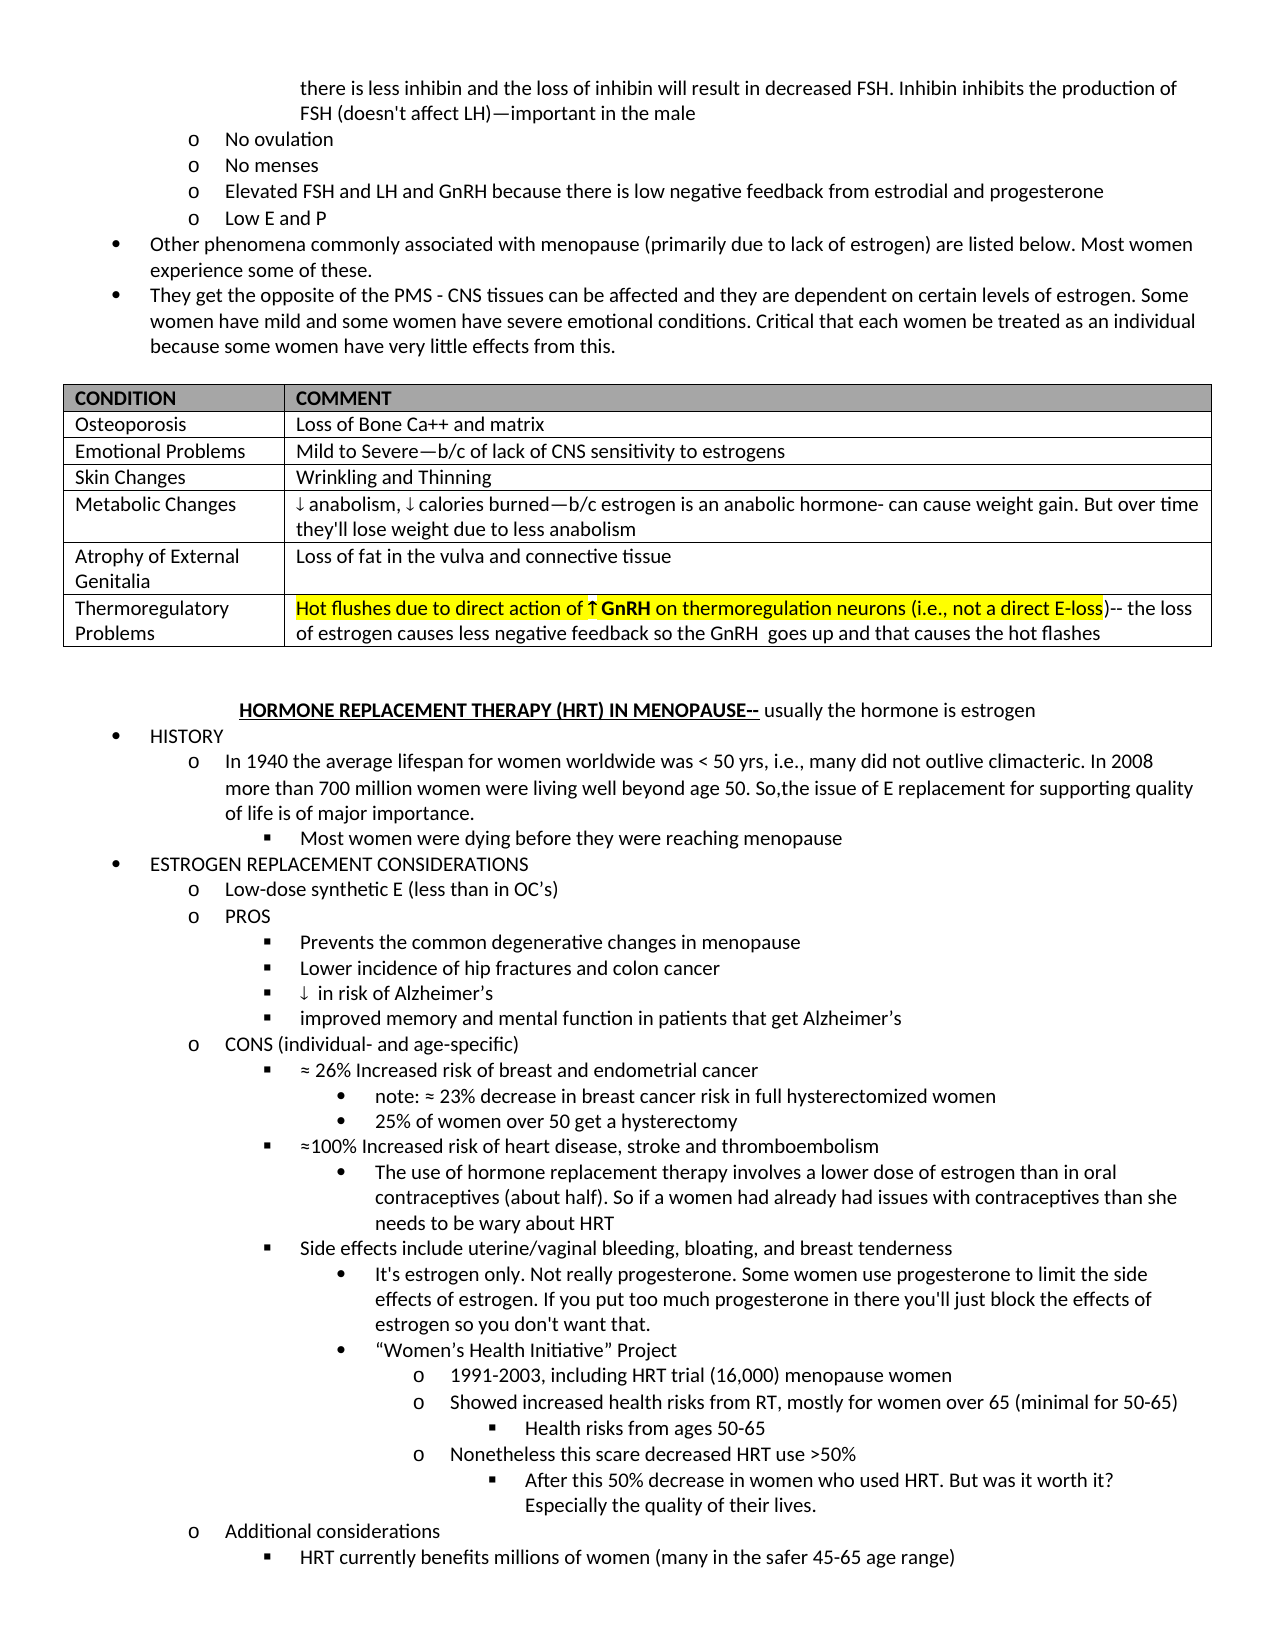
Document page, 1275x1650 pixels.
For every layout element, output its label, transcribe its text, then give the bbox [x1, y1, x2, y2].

list Lower incidence of hip fractures and colon cancer [262, 955, 1200, 980]
list Prevents the common degenerative changes in menopause [262, 929, 1200, 955]
text HORMONE REPLACEMENT THERAPY (HRT) IN MENOPAUSE-- usually the hormone is estrogen [75, 697, 1200, 723]
table_cell Wrinkling and Thinning [285, 465, 1211, 490]
list PROS [187, 903, 1200, 929]
list Low-dose synthetic E (less than in OC’s) [187, 876, 1200, 903]
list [262, 75, 1200, 126]
table_cell Skin Changes [64, 465, 284, 490]
table_cell Atrophy of External Genitalia [64, 543, 284, 594]
list Low E and P [187, 205, 1200, 232]
list They get the opposite of the PMS - CNS tissues can be affected and they are dependent on certain levels of estrogen. Some women have mild and some women have severe emotional conditions. Critical that each women be treated as an individual because some women have very little effects from this. [112, 282, 1200, 359]
table_header COMMENT [285, 385, 1211, 411]
table_cell Emotional Problems [64, 438, 284, 463]
table_header CONDITION [64, 385, 284, 411]
list ESTROGEN REPLACEMENT CONSIDERATIONS [112, 851, 1200, 876]
list ≈100% Increased risk of heart disease, stroke and thromboembolism [262, 1134, 1200, 1159]
list Elevated FSH and LH and GnRH because there is low negative feedback from estrodial and progesterone [187, 179, 1200, 205]
list No ovulation [187, 126, 1200, 152]
table_cell Osteoporosis [64, 412, 284, 437]
list The use of hormone replacement therapy involves a lower dose of estrogen than in oral contraceptives (about half). So if a women had already had issues with contraceptives than she needs to be wary about HRT [337, 1159, 1200, 1235]
list 1991-2003, including HRT trial (16,000) menopause women [412, 1362, 1200, 1389]
list HISTORY [112, 723, 1200, 748]
list note: ≈ 23% decrease in breast cancer risk in full hysterectomized women [337, 1083, 1200, 1108]
list Side effects include uterine/vaginal bleeding, bloating, and breast tenderness [262, 1235, 1200, 1261]
table_cell Hot flushes due to direct action of GnRH on thermoregulation neurons (i.e., not a direct E-loss)-- the loss of estrogen causes less negative feedback so the GnRH goes up and that causes the hot flashes [285, 595, 1211, 646]
table_cell Loss of fat in the vulva and connective tissue [285, 543, 1211, 594]
list It's estrogen only. Not really progesterone. Some women use progesterone to limit the side effects of estrogen. If you put too much progesterone in there you'll just block the effects of estrogen so you don't want that. [337, 1261, 1200, 1337]
list Nonetheless this scare decreased HRT use >50% [412, 1441, 1200, 1467]
list HRT currently benefits millions of women (many in the safer 45-65 age range) [262, 1544, 1200, 1570]
list No menses [187, 152, 1200, 179]
table_cell Mild to Severe—b/c of lack of CNS sensitivity to estrogens [285, 438, 1211, 463]
list improved memory and mental function in patients that get Alzheimer’s [262, 1006, 1200, 1031]
list in risk of Alzheimer’s [262, 980, 1200, 1006]
list 25% of women over 50 get a hysterectomy [337, 1108, 1200, 1134]
table_cell anabolism, calories burned—b/c estrogen is an anabolic hormone- can cause weight gain. But over time they'll lose weight due to less anabolism [285, 491, 1211, 542]
list Health risks from ages 50-65 [487, 1415, 1200, 1441]
list Most women were dying before they were reaching menopause [262, 826, 1200, 851]
list Other phenomena commonly associated with menopause (primarily due to lack of estrogen) are listed below. Most women experience some of these. [112, 232, 1200, 282]
table_cell Metabolic Changes [64, 491, 284, 542]
list CONS (individual- and age-specific) [187, 1031, 1200, 1057]
list “Women’s Health Initiative” Project [337, 1337, 1200, 1362]
list After this 50% decrease in women who used HRT. But was it worth it? Especially the quality of their lives. [487, 1467, 1200, 1518]
table_cell Thermoregulatory Problems [64, 595, 284, 646]
list In 1940 the average lifespan for women worldwide was < 50 yrs, i.e., many did not outlive climacteric. In 2008 more than 700 million women were living well beyond age 50. So, the issue of E replacement for supporting quality of life is of major importance. [187, 748, 1200, 826]
table_cell Loss of Bone Ca++ and matrix [285, 412, 1211, 437]
list Showed increased health risks from RT, mostly for women over 65 (minimal for 50-65) [412, 1389, 1200, 1415]
list ≈ 26% Increased risk of breast and endometrial cancer [262, 1057, 1200, 1083]
list Additional considerations [187, 1518, 1200, 1544]
